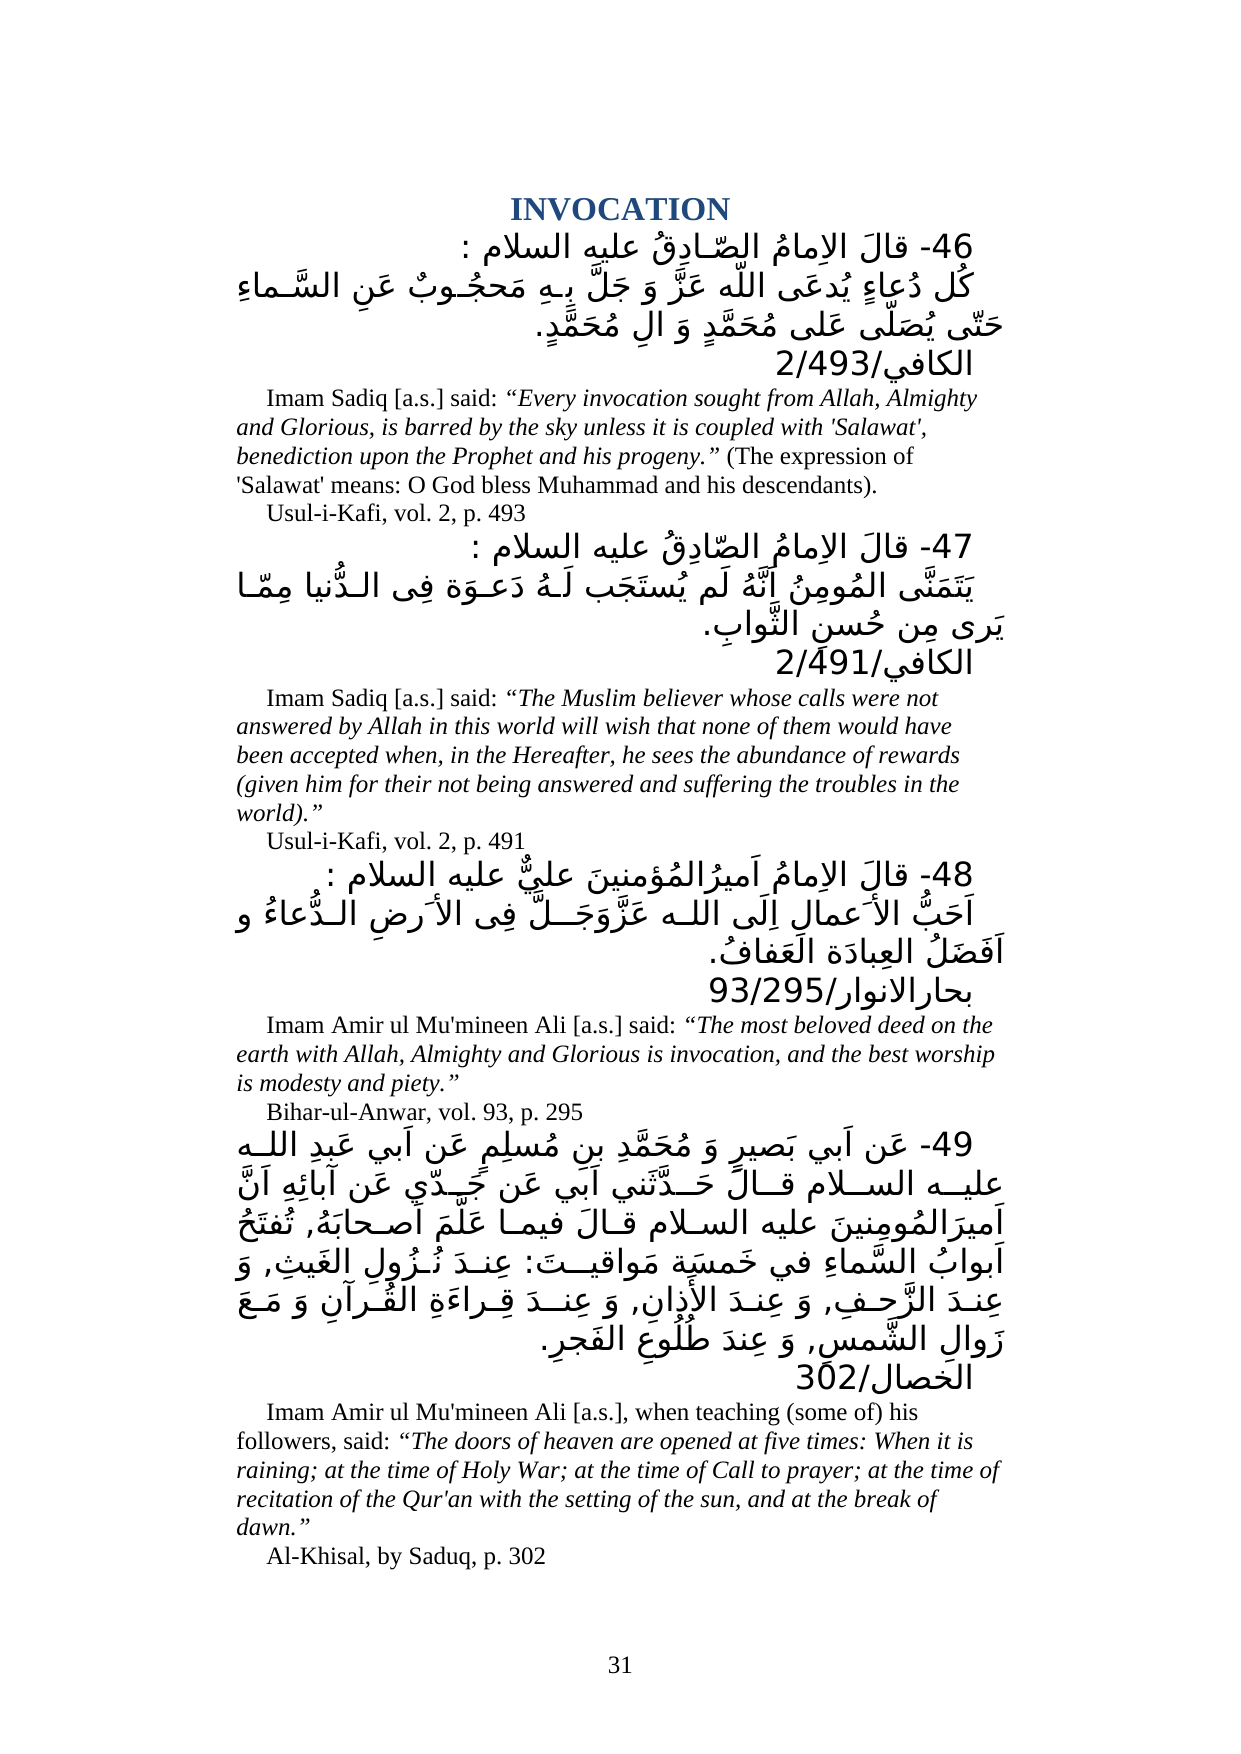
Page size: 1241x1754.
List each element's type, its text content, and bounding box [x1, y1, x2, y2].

subtitle INVOCATION [236, 190, 1004, 228]
text Usul-i-Kafi, vol. 2, p. 493 [236, 498, 1004, 527]
text Al-Khisal, by Saduq, p. 302 [236, 1541, 1004, 1570]
text Imam Sadiq [a.s.] said: “The Muslim believer whose calls were not answered by Allah in this world will wish that none of them would have been accepted when, in the Hereafter, he sees the abundance of rewards (given him for their not being answered and suffering the troubles in the world).” [236, 683, 1004, 826]
text اَحَبُّ الأ َعمالِ اِلَى الله عَزَّوَجَـلَّ فِى الأ َرضِ الدُّعاءُ و اَفَضَلُ العِبادَة العَفافُ. [236, 894, 1004, 972]
text Imam Amir ul Mu'mineen Ali [a.s.], when teaching (some of) his followers, said: “The doors of heaven are opened at five times: When it is raining; at the time of Holy War; at the time of Call to prayer; at the time of recitation of the Qur'an with the setting of the sun, and at the break of dawn.” [236, 1397, 1004, 1541]
text Usul-i-Kafi, vol. 2, p. 491 [236, 826, 1004, 855]
text 49- عَن اَبي بَصيرٍ وَ مُحَمَّدِ بنِ مُسلِمٍ عَن اَبي عَبدِ الله عليه السلام قالَ حَدَّثَني اَبي عَن جَدّي عَن آبائِهِ اَنَّ اَميرَالمُومِنينَ عليه السلام قالَ فيما عَلَّمَ اَصحابَهُ, تُفتَحُ اَبوابُ السَّماءِ في خَمسَة مَواقيـتَ: عِندَ نُزُولِ الغَيثِ, وَ عِندَ الزَّحفِ, وَ عِندَ الأَذانِ, وَ عِنـدَ قِراءَةِ القُرآنِ وَ مَعَ زَوالِ الشَّمسِ, وَ عِندَ طُلُوعِ الفَجرِ. [236, 1126, 1004, 1359]
text 47- قالَ الاِمامُ الصّادِقُ عليه السلام : [236, 527, 1004, 566]
text كُل دُعاءٍ يُدعَى اللّه عَزَّ وَ جَلَّ بِهِ مَحجُوبٌ عَنِ السَّماءِ حَتّى يُصَلّى عَلى مُحَمَّدٍ وَ الِ مُحَمَّدٍ. [236, 267, 1004, 344]
text Imam Sadiq [a.s.] said: “Every invocation sought from Allah, Almighty and Glorious, is barred by the sky unless it is coupled with 'Salawat', benediction upon the Prophet and his progeny.” (The expression of 'Salawat' means: O God bless Muhammad and his descendants). [236, 383, 1004, 498]
text الكافي/2/493 [236, 344, 1004, 383]
text 46- قالَ الاِمامُ الصّـادِقُ عليه السلام : [236, 228, 1004, 267]
text الكافي/2/491 [236, 644, 1004, 683]
text 48- قالَ الاِمامُ اَميرُالمُؤمنينَ عليٌّ عليه السلام : [236, 855, 1004, 894]
text يَتَمَنَّى المُومِنُ اَنَّهُ لَم يُستَجَب لَهُ دَعوَة فِى الدُّنيا مِمّا يَرى مِن حُسنِ الثَّوابِ. [236, 566, 1004, 644]
text بحارالانوار/93/295 [236, 972, 1004, 1011]
text Bihar-ul-Anwar, vol. 93, p. 295 [236, 1097, 1004, 1126]
text الخصال/302 [236, 1359, 1004, 1397]
text Imam Amir ul Mu'mineen Ali [a.s.] said: “The most beloved deed on the earth with Allah, Almighty and Glorious is invocation, and the best worship is modesty and piety.” [236, 1011, 1004, 1097]
